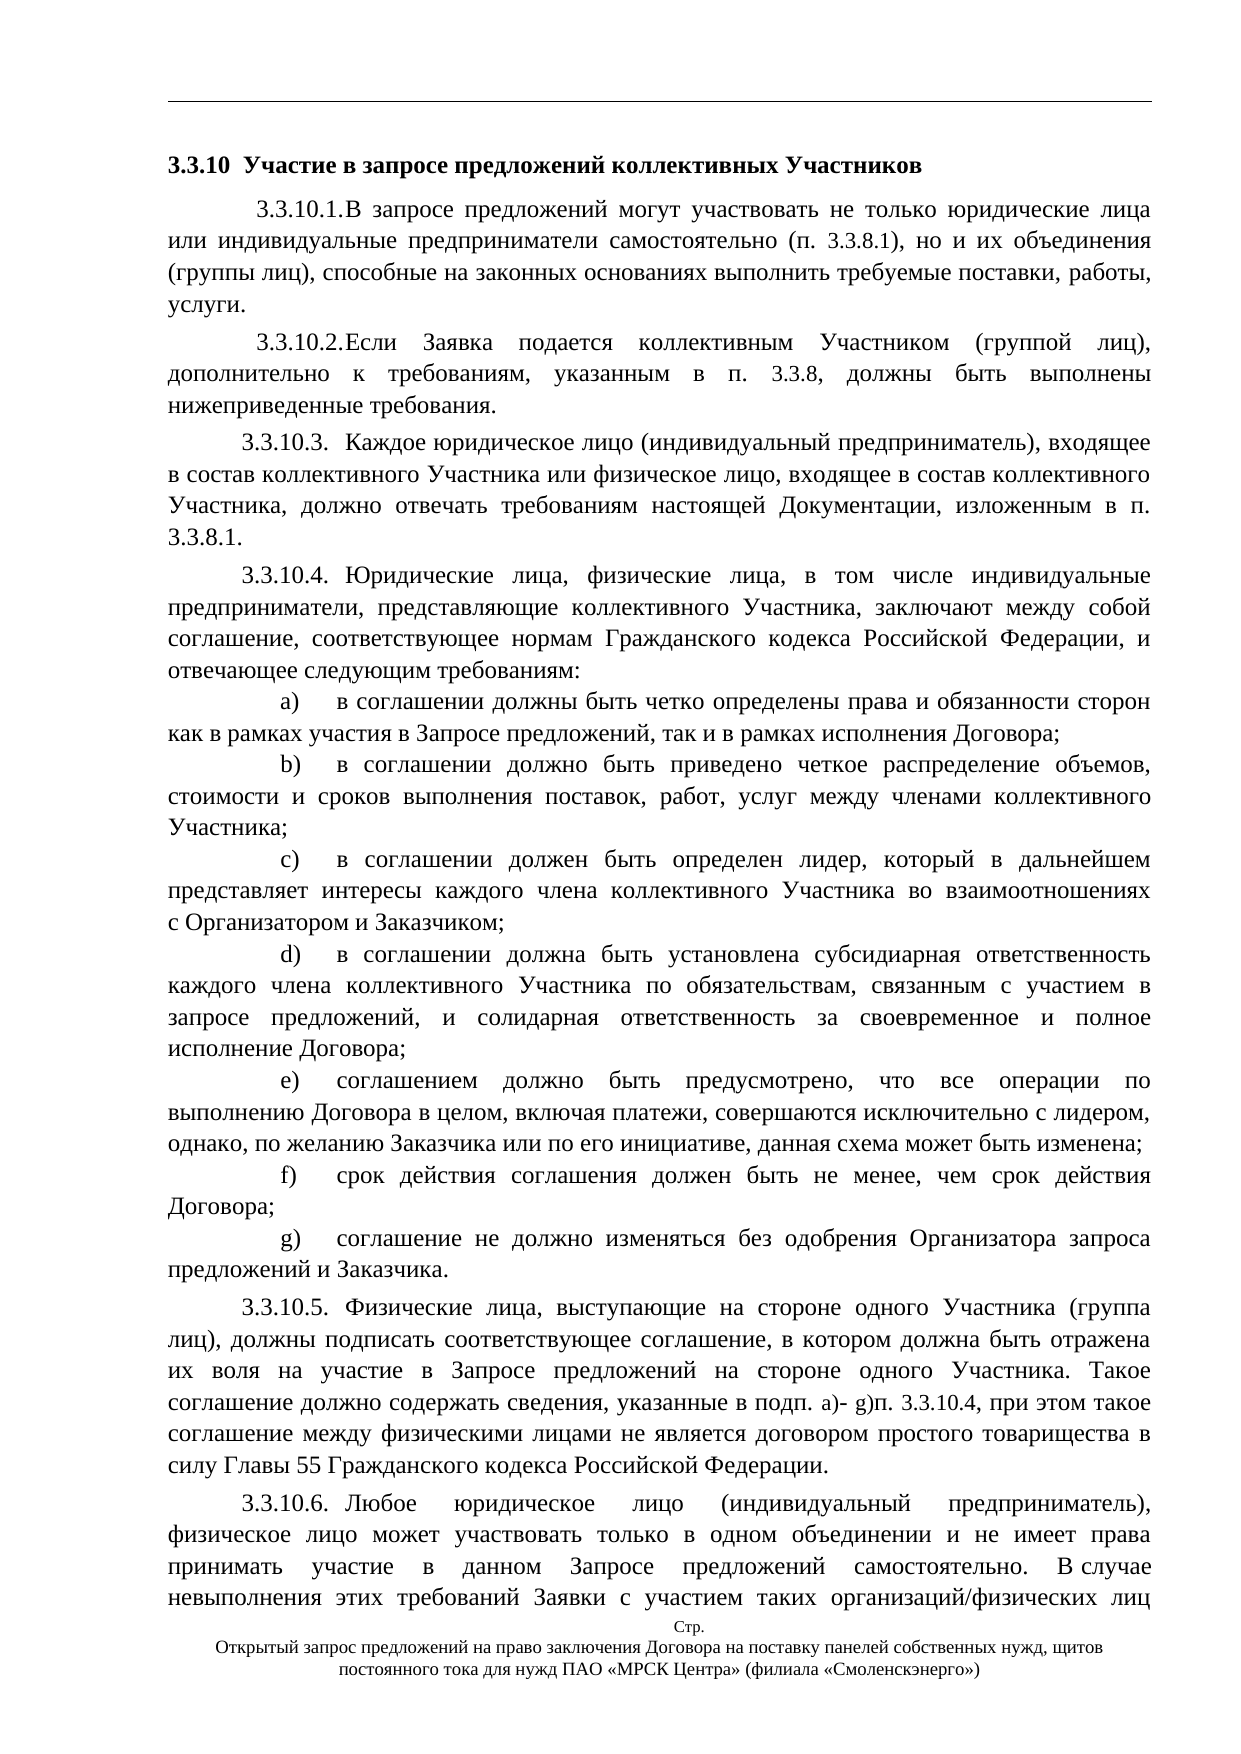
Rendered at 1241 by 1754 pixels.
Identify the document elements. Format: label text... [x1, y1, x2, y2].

subtitle Участие в запросе предложений коллективных Участников [168, 150, 1152, 179]
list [168, 1488, 1152, 1611]
list соглашение не должно изменяться без одобрения Организатора запроса предложений и Заказчика. [168, 1223, 1152, 1283]
list Каждое юридическое лицо (индивидуальный предприниматель), входящее в состав коллективного Участника или физическое лицо, входящее в состав коллективного Участника, должно отвечать требованиям настоящей Документации, изложенным в п. 3.3.8.1. [168, 427, 1152, 551]
list Если Заявка подается коллективным Участником (группой лиц), дополнительно к требованиям, указанным в п. 3.3.8, должны быть выполнены нижеприведенные требования. [168, 327, 1152, 418]
list в соглашении должны быть четко определены права и обязанности сторон как в рамках участия в Запросе предложений, так и в рамках исполнения Договора; [168, 686, 1152, 747]
list Юридические лица, физические лица, в том числе индивидуальные предприниматели, представляющие коллективного Участника, заключают между собой соглашение, соответствующее нормам Гражданского кодекса Российской Федерации, и отвечающее следующим требованиям: [168, 560, 1152, 683]
list срок действия соглашения должен быть не менее, чем срок действия Договора; [168, 1160, 1152, 1220]
list в соглашении должна быть установлена субсидиарная ответственность каждого члена коллективного Участника по обязательствам, связанным с участием в запросе предложений, и солидарная ответственность за своевременное и полное исполнение Договора; [168, 939, 1152, 1062]
list соглашением должно быть предусмотрено, что все операции по выполнению Договора в целом, включая платежи, совершаются исключительно с лидером, однако, по желанию Заказчика или по его инициативе, данная схема может быть изменена; [168, 1065, 1152, 1157]
list в соглашении должен быть определен лидер, который в дальнейшем представляет интересы каждого члена коллективного Участника во взаимоотношениях с Организатором и Заказчиком; [168, 844, 1152, 936]
list Физические лица, выступающие на стороне одного Участника (группа лиц), должны подписать соответствующее соглашение, в котором должна быть отражена их воля на участие в Запросе предложений на стороне одного Участника. Такое соглашение должно содержать сведения, указанные в подп. a)- g)п. 3.3.10.4, при этом такое соглашение между физическими лицами не является договором простого товарищества в силу Главы 55 Гражданского кодекса Российской Федерации. [168, 1292, 1152, 1479]
list в соглашении должно быть приведено четкое распределение объемов, стоимости и сроков выполнения поставок, работ, услуг между членами коллективного Участника; [168, 749, 1152, 841]
list В запросе предложений могут участвовать не только юридические лица или индивидуальные предприниматели самостоятельно (п. 3.3.8.1), но и их объединения (группы лиц), способные на законных основаниях выполнить требуемые поставки, работы, услуги. [168, 194, 1152, 317]
